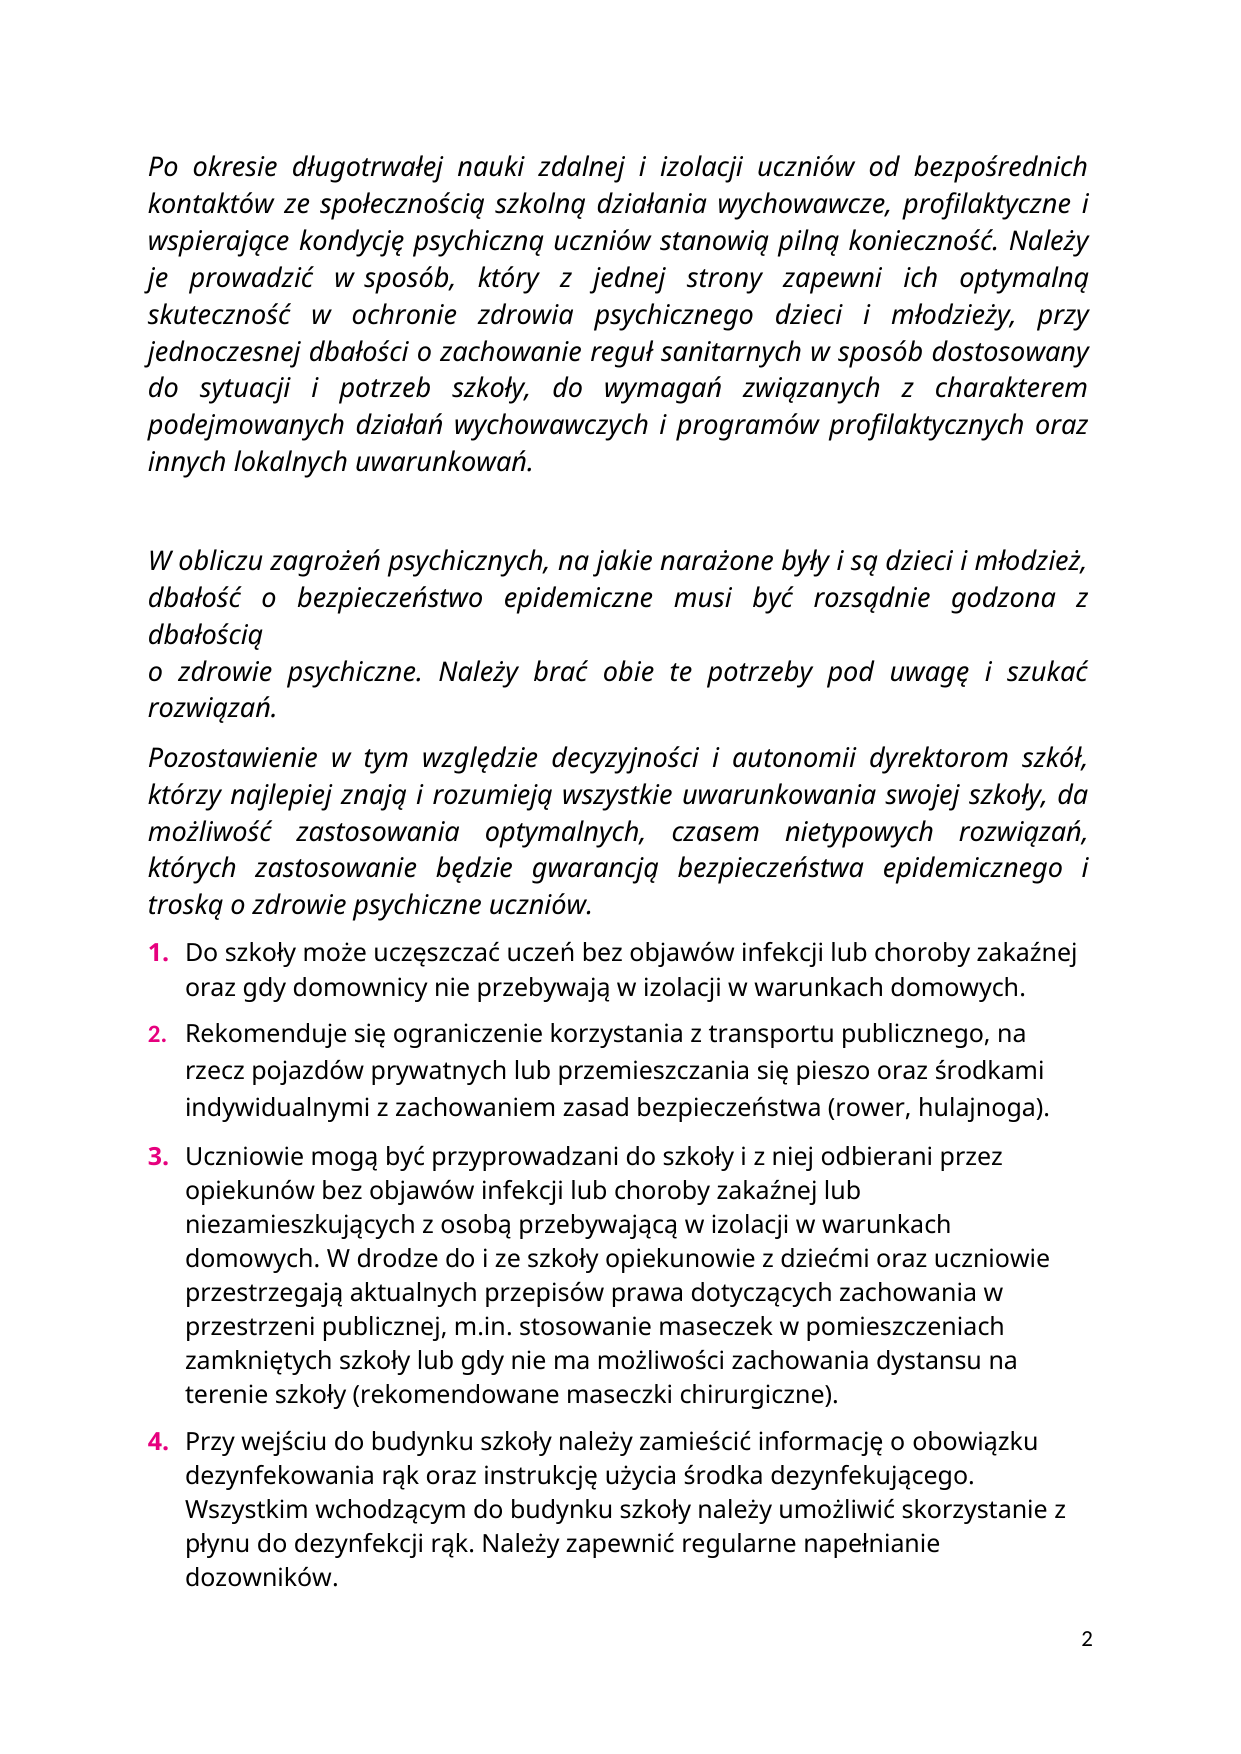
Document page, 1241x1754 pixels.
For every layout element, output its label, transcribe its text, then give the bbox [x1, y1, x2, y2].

list Rekomenduje się ograniczenie korzystania z transportu publicznego, na rzecz pojazdów prywatnych lub przemieszczania się pieszo oraz środkami indywidualnymi z zachowaniem zasad bezpieczeństwa (rower, hulajnoga). [148, 1016, 1093, 1123]
list Przy wejściu do budynku szkoły należy zamieścić informację o obowiązku dezynfekowania rąk oraz instrukcję użycia środka dezynfekującego. Wszystkim wchodzącym do budynku szkoły należy umożliwić skorzystanie z płynu do dezynfekcji rąk. Należy zapewnić regularne napełnianie dozowników. [148, 1423, 1093, 1594]
text Po okresie długotrwałej nauki zdalnej i izolacji uczniów od bezpośrednich kontaktów ze społecznością szkolną działania wychowawcze, profilaktyczne i wspierające kondycję psychiczną uczniów stanowią pilną konieczność. Należy je prowadzić w sposób, który z jednej strony zapewni ich optymalną skuteczność w ochronie zdrowia psychicznego dzieci i młodzieży, przy jednoczesnej dbałości o zachowanie reguł sanitarnych w sposób dostosowany do sytuacji i potrzeb szkoły, do wymagań związanych z charakterem podejmowanych działań wychowawczych i programów profilaktycznych oraz innych lokalnych uwarunkowań. [148, 148, 1093, 479]
text W obliczu zagrożeń psychicznych, na jakie narażone były i są dzieci i młodzież, dbałość o bezpieczeństwo epidemiczne musi być rozsądnie godzona z dbałością o zdrowie psychiczne. Należy brać obie te potrzeby pod uwagę i szukać rozwiązań. [148, 541, 1093, 726]
text Pozostawienie w tym względzie decyzyjności i autonomii dyrektorom szkół, którzy najlepiej znają i rozumieją wszystkie uwarunkowania swojej szkoły, da możliwość zastosowania optymalnych, czasem nietypowych rozwiązań, których zastosowanie będzie gwarancją bezpieczeństwa epidemicznego i troską o zdrowie psychiczne uczniów. [148, 738, 1093, 923]
list Uczniowie mogą być przyprowadzani do szkoły i z niej odbierani przez opiekunów bez objawów infekcji lub choroby zakaźnej lub niezamieszkujących z osobą przebywającą w izolacji w warunkach domowych. W drodze do i ze szkoły opiekunowie z dziećmi oraz uczniowie przestrzegają aktualnych przepisów prawa dotyczących zachowania w przestrzeni publicznej, m.in. stosowanie maseczek w pomieszczeniach zamkniętych szkoły lub gdy nie ma możliwości zachowania dystansu na terenie szkoły (rekomendowane maseczki chirurgiczne). [148, 1138, 1093, 1411]
list Do szkoły może uczęszczać uczeń bez objawów infekcji lub choroby zakaźnej oraz gdy domownicy nie przebywają w izolacji w warunkach domowych. [148, 935, 1093, 1003]
